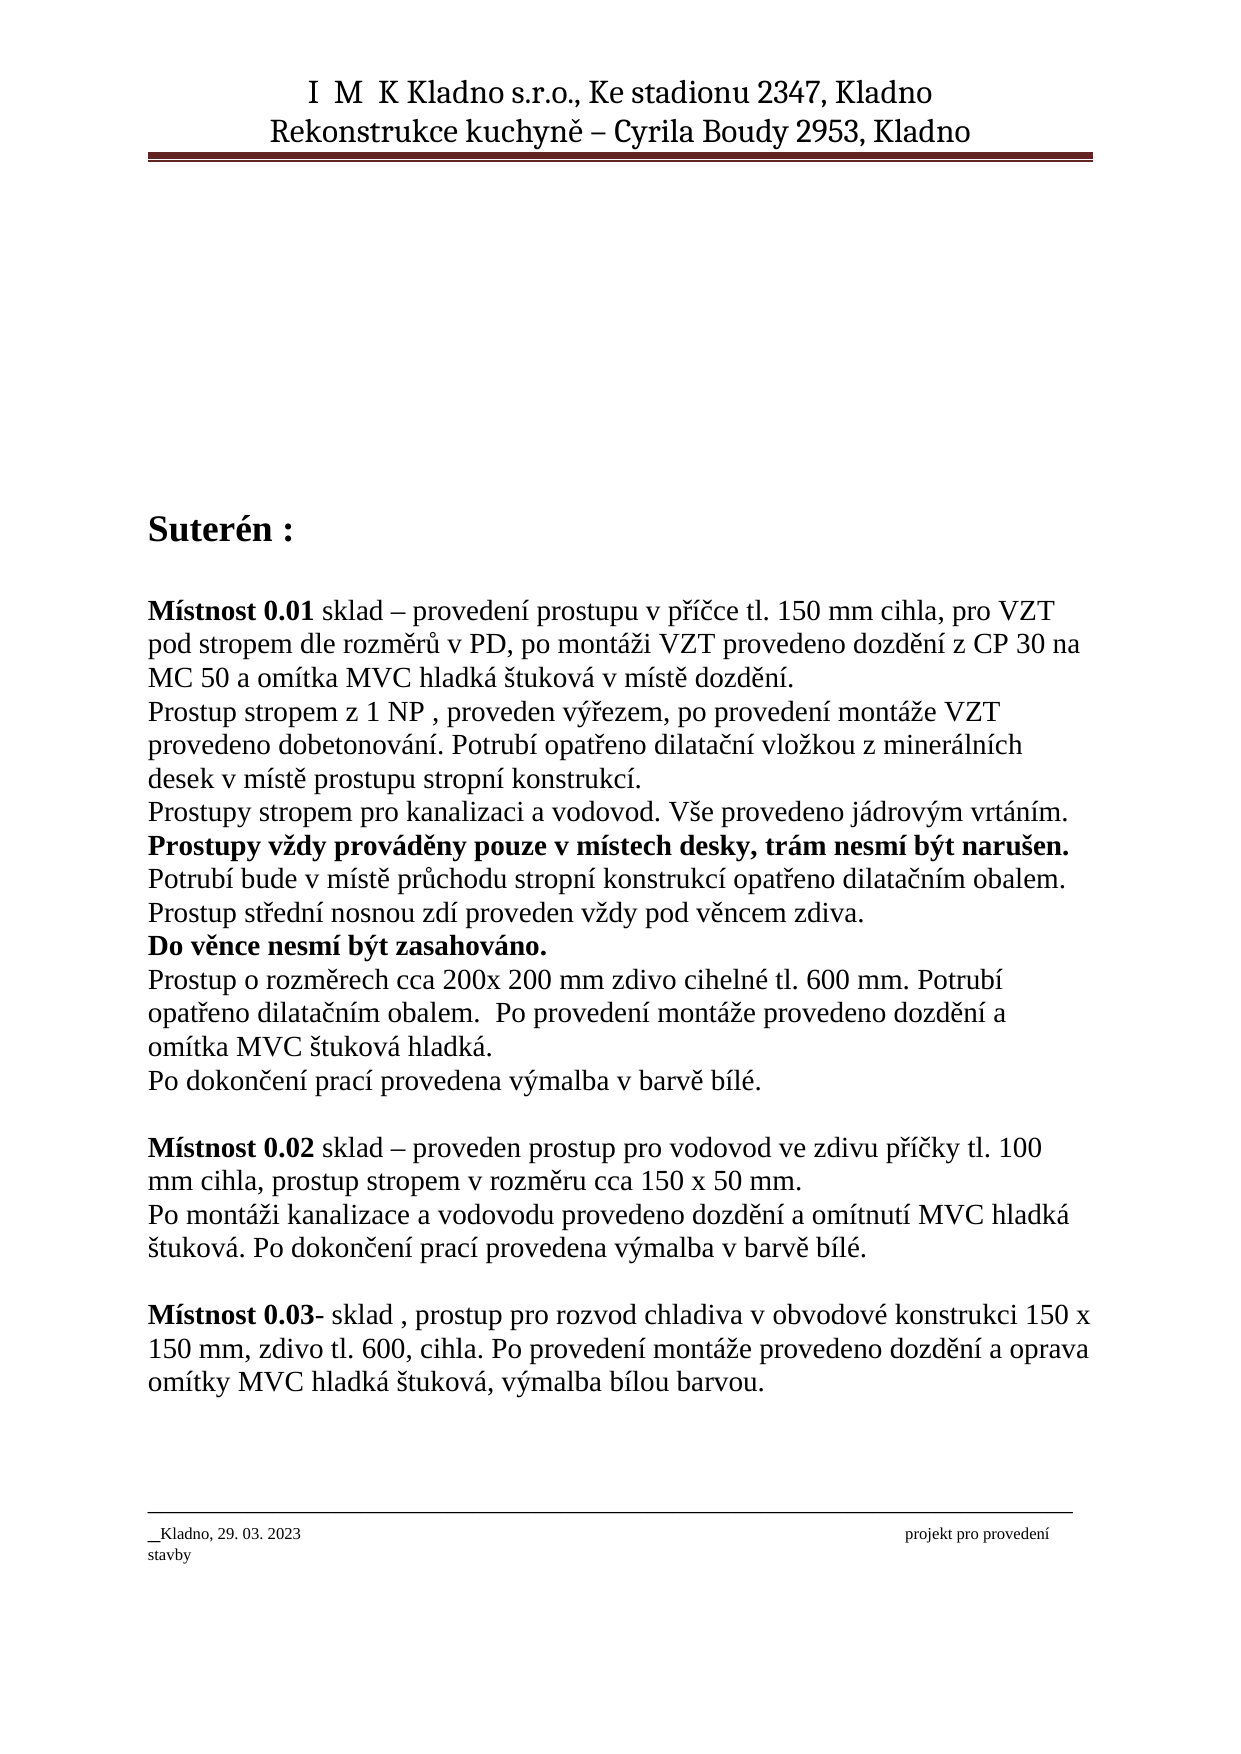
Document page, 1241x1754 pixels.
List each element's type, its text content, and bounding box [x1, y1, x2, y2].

text Prostup střední nosnou zdí proveden vždy pod věncem zdiva. [148, 895, 1093, 928]
text provedeno dobetonování. Potrubí opatřeno dilatační vložkou z minerálních desek v místě prostupu stropní konstrukcí. [148, 727, 1093, 794]
text Prostupy vždy prováděny pouze v místech desky, trám nesmí být narušen. [148, 828, 1093, 861]
text Prostup stropem z 1 NP , proveden výřezem, po provedení montáže VZT [148, 694, 1093, 727]
text Suterén : [148, 507, 1093, 550]
text Prostupy stropem pro kanalizaci a vodovod. Vše provedeno jádrovým vrtáním. [148, 794, 1093, 828]
text Potrubí bude v místě průchodu stropní konstrukcí opatřeno dilatačním obalem. [148, 861, 1093, 895]
text Prostup o rozměrech cca 200x 200 mm zdivo cihelné tl. 600 mm. Potrubí opatřeno dilatačním obalem. Po provedení montáže provedeno dozdění a omítka MVC štuková hladká. [148, 962, 1093, 1063]
text Po dokončení prací provedena výmalba v barvě bílé. [148, 1063, 1093, 1096]
text Po montáži kanalizace a vodovodu provedeno dozdění a omítnutí MVC hladká štuková. Po dokončení prací provedena výmalba v barvě bílé. [148, 1197, 1093, 1264]
text Místnost 0.01 sklad – provedení prostupu v příčce tl. 150 mm cihla, pro VZT pod stropem dle rozměrů v PD, po montáži VZT provedeno dozdění z CP 30 na MC 50 a omítka MVC hladká štuková v místě dozdění. [148, 593, 1093, 694]
text Do věnce nesmí být zasahováno. [148, 928, 1093, 962]
text Místnost 0.03- sklad , prostup pro rozvod chladiva v obvodové konstrukci 150 x 150 mm, zdivo tl. 600, cihla. Po provedení montáže provedeno dozdění a oprava omítky MVC hladká štuková, výmalba bílou barvou. [148, 1297, 1093, 1398]
text Místnost 0.02 sklad – proveden prostup pro vodovod ve zdivu příčky tl. 100 mm cihla, prostup stropem v rozměru cca 150 x 50 mm. [148, 1130, 1093, 1197]
